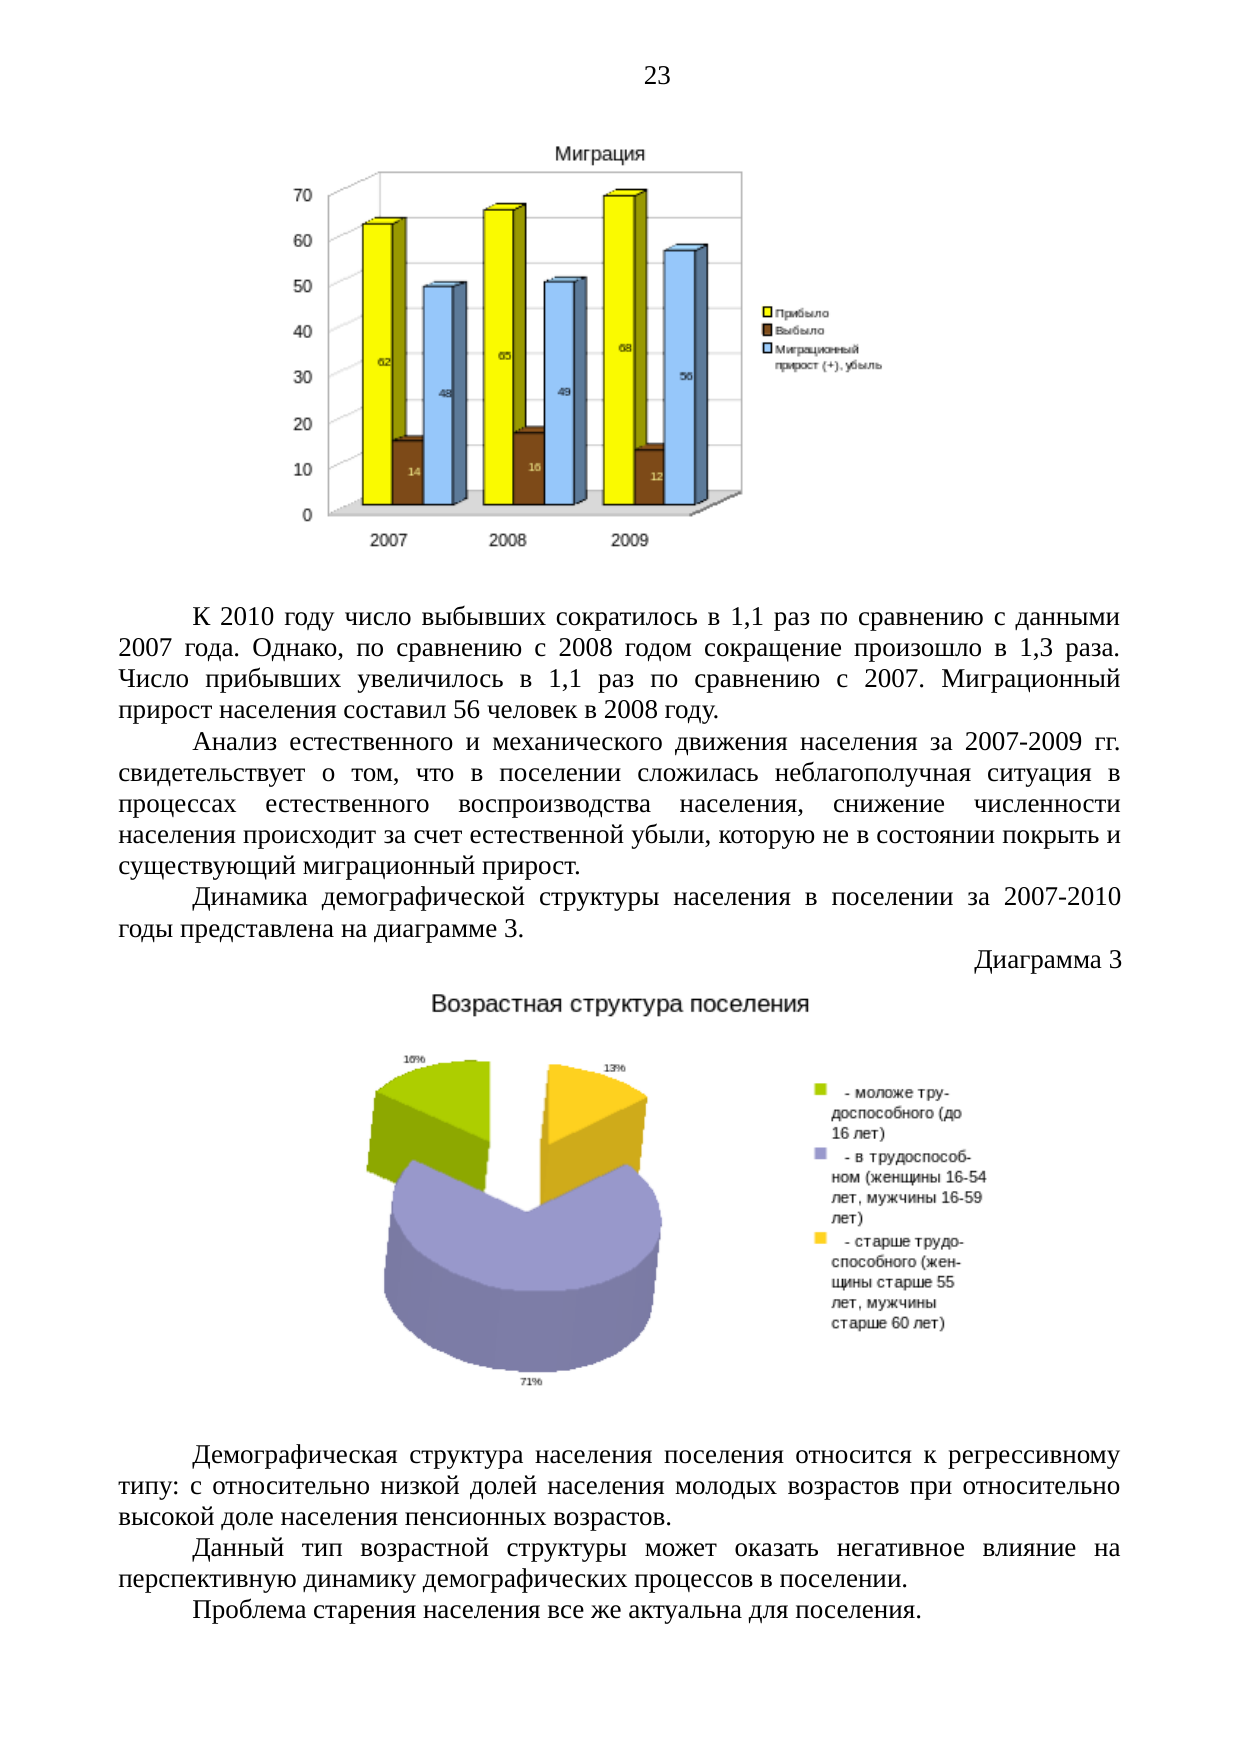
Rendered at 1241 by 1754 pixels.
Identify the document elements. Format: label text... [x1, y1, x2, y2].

text Динамика демографической структуры населения в поселении за 2007-2010 годы представлена на диаграмме 3. [118, 881, 1122, 943]
text Проблема старения населения все же актуальна для поселения. [118, 1594, 1122, 1625]
text К 2010 году число выбывших сократилось в 1,1 раз по сравнению с данными 2007 года. Однако, по сравнению с 2008 годом сокращение произошло в 1,3 раза. Число прибывших увеличилось в 1,1 раз по сравнению с 2007. Миграционный прирост населения составил 56 человек в 2008 году. [118, 600, 1122, 725]
text Данный тип возрастной структуры может оказать негативное влияние на перспективную динамику демографических процессов в поселении. [118, 1531, 1122, 1594]
text Анализ естественного и механического движения населения за 2007-2009 гг. свидетельствует о том, что в поселении сложилась неблагополучная ситуация в процессах естественного воспроизводства населения, снижение численности населения происходит за счет естественной убыли, которую не в состоянии покрыть и существующий миграционный прирост. [118, 725, 1122, 881]
text Демографическая структура населения поселения относится к регрессивному типу: с относительно низкой долей населения молодых возрастов при относительно высокой доле населения пенсионных возрастов. [118, 974, 1122, 1531]
text Диаграмма 3 [118, 943, 1122, 974]
